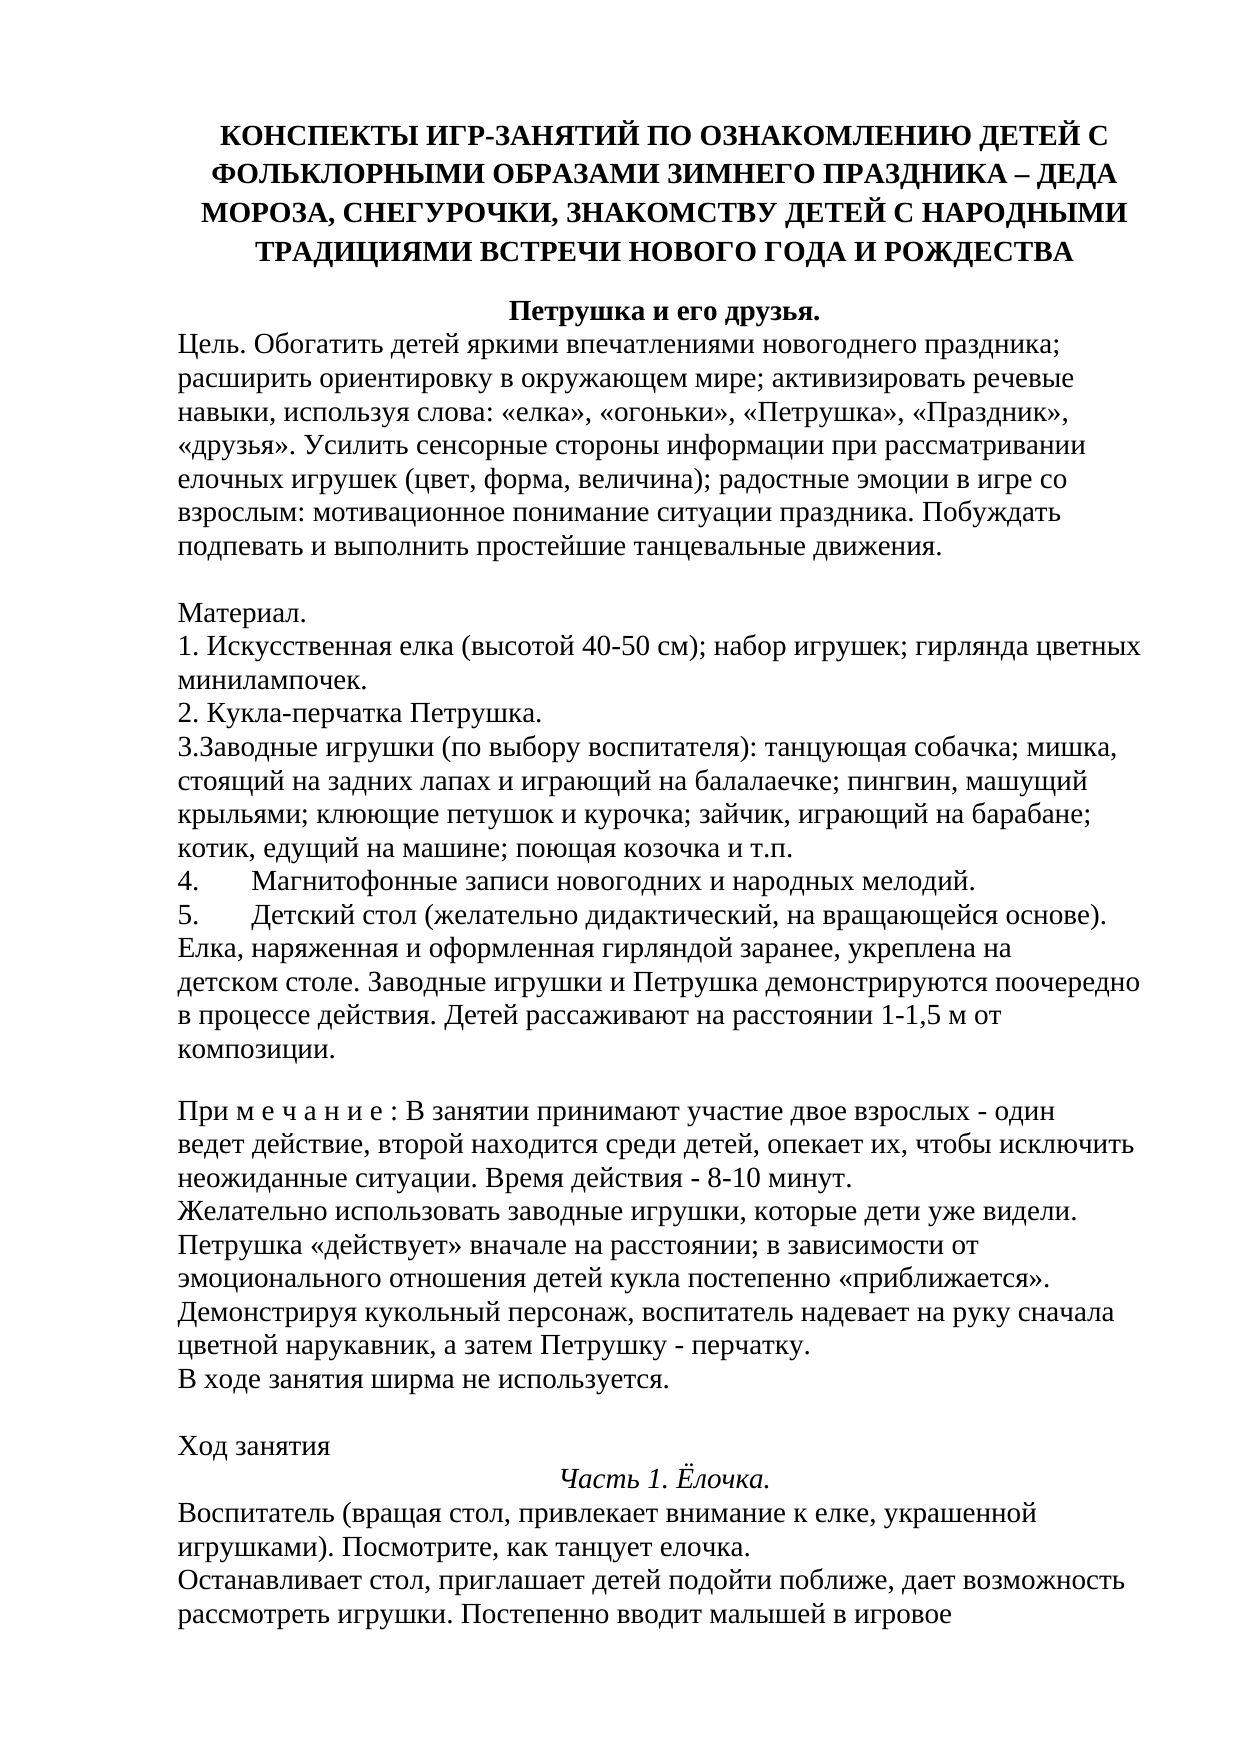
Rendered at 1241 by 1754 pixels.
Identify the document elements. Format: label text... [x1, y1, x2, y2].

text Материал. [177, 595, 1152, 628]
text Ход занятия [177, 1428, 1152, 1462]
text 1. Искусственная елка (высотой 40-50 см); набор игрушек; гирлянда цветных минилампочек. [177, 628, 1152, 696]
text 5. Детский стол (желательно дидактический, на вращающейся основе). Елка, наряженная и оформленная гирляндой заранее, укреплена на [177, 897, 1152, 964]
text Петрушка и его друзья. [177, 293, 1152, 327]
text Часть 1. Ёлочка. [177, 1462, 1152, 1495]
text 4. Магнитофонные записи новогодних и народных мелодий. [177, 863, 1152, 897]
text 2. Кукла-перчатка Петрушка. [177, 696, 1152, 729]
text ведет действие, второй находится среди детей, опекает их, чтобы исключить неожиданные ситуации. Время действия - 8-10 минут. [177, 1126, 1152, 1193]
text Демонстрируя кукольный персонаж, воспитатель надевает на руку сначала цветной нарукавник, а затем Петрушку - перчатку. [177, 1294, 1152, 1361]
text Останавливает стол, приглашает детей подойти поближе, дает возможность рассмотреть игрушки. Постепенно вводит малышей в игровое [177, 1562, 1152, 1629]
text При м е ч а н и е : В занятии принимают участие двое взрослых - один [177, 1093, 1152, 1126]
text детском столе. Заводные игрушки и Петрушка демонстрируются поочередно в процессе действия. Детей рассаживают на расстоянии 1-1,5 м от композиции. [177, 964, 1152, 1064]
text Желательно использовать заводные игрушки, которые дети уже видели. [177, 1193, 1152, 1227]
text Воспитатель (вращая стол, привлекает внимание к елке, украшенной игрушками). Посмотрите, как танцует елочка. [177, 1495, 1152, 1562]
text Цель. Обогатить детей яркими впечатлениями новогоднего праздника; расширить ориентировку в окружающем мире; активизировать речевые навыки, используя слова: «елка», «огоньки», «Петрушка», «Праздник», «друзья». Усилить сенсорные стороны информации при рассматривании елочных игрушек (цвет, форма, величина); радостные эмоции в игре со взрослым: мотивационное понимание ситуации праздника. Побуждать подпевать и выполнить простейшие танцевальные движения. [177, 327, 1152, 561]
text КОНСПЕКТЫ ИГР-ЗАНЯТИЙ ПО ОЗНАКОМЛЕНИЮ ДЕТЕЙ С ФОЛЬКЛОРНЫМИ ОБРАЗАМИ ЗИМНЕГО ПРАЗДНИКА – ДЕДА МОРОЗА, СНЕГУРОЧКИ, ЗНАКОМСТВУ ДЕТЕЙ С НАРОДНЫМИ ТРАДИЦИЯМИ ВСТРЕЧИ НОВОГО ГОДА И РОЖДЕСТВА [177, 118, 1152, 267]
text 3.Заводные игрушки (по выбору воспитателя): танцующая собачка; мишка, стоящий на задних лапах и играющий на балалаечке; пингвин, машущий крыльями; клюющие петушок и курочка; зайчик, играющий на барабане; котик, едущий на машине; поющая козочка и т.п. [177, 729, 1152, 863]
text Петрушка «действует» вначале на расстоянии; в зависимости от эмоционального отношения детей кукла постепенно «приближается». [177, 1227, 1152, 1294]
text В ходе занятия ширма не используется. [177, 1361, 1152, 1394]
